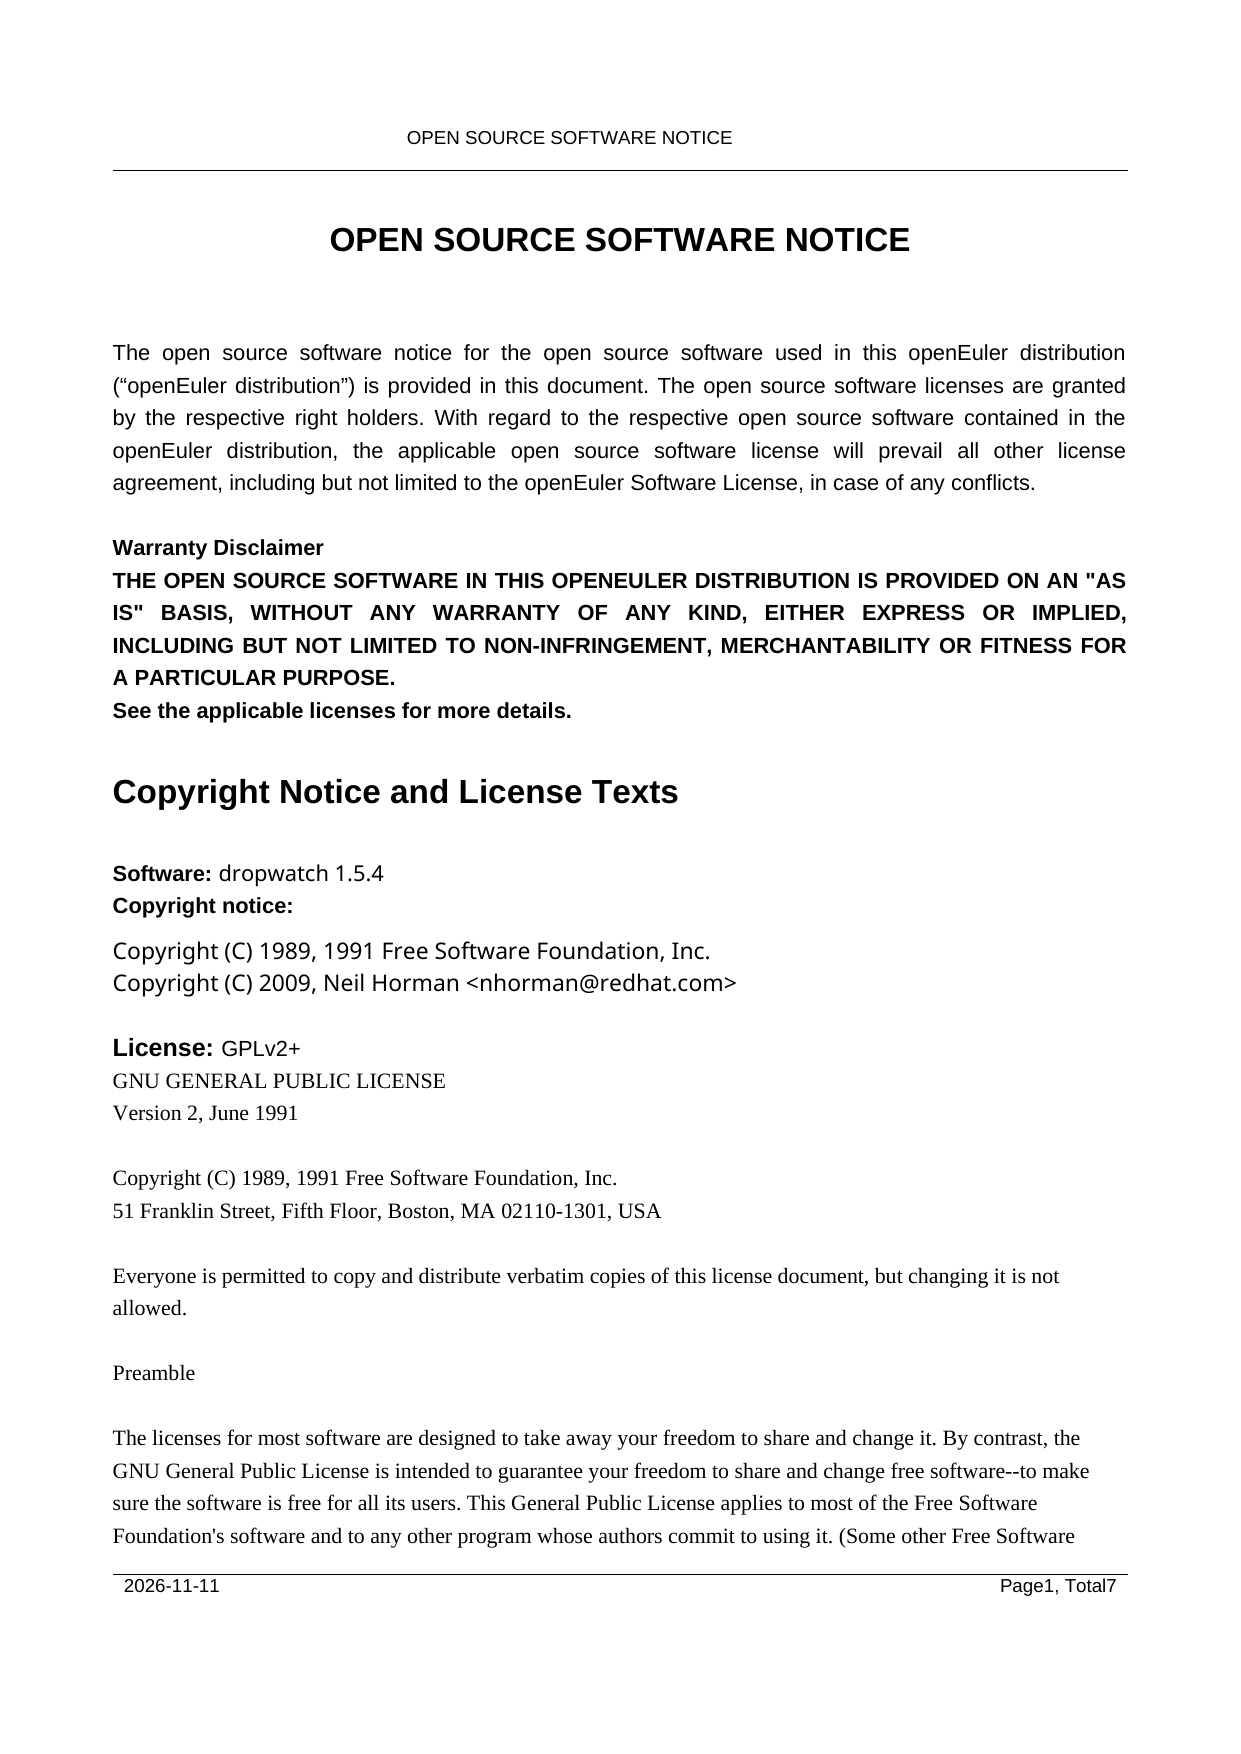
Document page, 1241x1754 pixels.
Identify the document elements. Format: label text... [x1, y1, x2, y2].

text Copyright notice: [112, 889, 1128, 921]
text OPEN SOURCE SOFTWARE NOTICE [112, 206, 1128, 271]
text Copyright (C) 1989, 1991 Free Software Foundation, Inc. Copyright (C) 2009, Neil Horman <nhorman@redhat.com> [112, 934, 1128, 1031]
title Software: dropwatch 1.5.4 [112, 856, 1128, 889]
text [112, 1064, 1128, 1551]
text THE OPEN SOURCE SOFTWARE IN THIS OPENEULER DISTRIBUTION IS PROVIDED ON AN "AS IS" BASIS, WITHOUT ANY WARRANTY OF ANY KIND, EITHER EXPRESS OR IMPLIED, INCLUDING BUT NOT LIMITED TO NON-INFRINGEMENT, MERCHANTABILITY OR FITNESS FOR A PARTICULAR PURPOSE. See the applicable licenses for more details. [112, 564, 1128, 726]
text Warranty Disclaimer [112, 531, 1128, 564]
text Copyright Notice and License Texts [112, 759, 1128, 824]
text License: GPLv2+ [112, 1031, 1128, 1064]
text The open source software notice for the open source software used in this openEuler distribution (“openEuler distribution”) is provided in this document. The open source software licenses are granted by the respective right holders. With regard to the respective open source software contained in the openEuler distribution, the applicable open source software license will prevail all other license agreement, including but not limited to the openEuler Software License, in case of any conflicts. [112, 336, 1128, 499]
